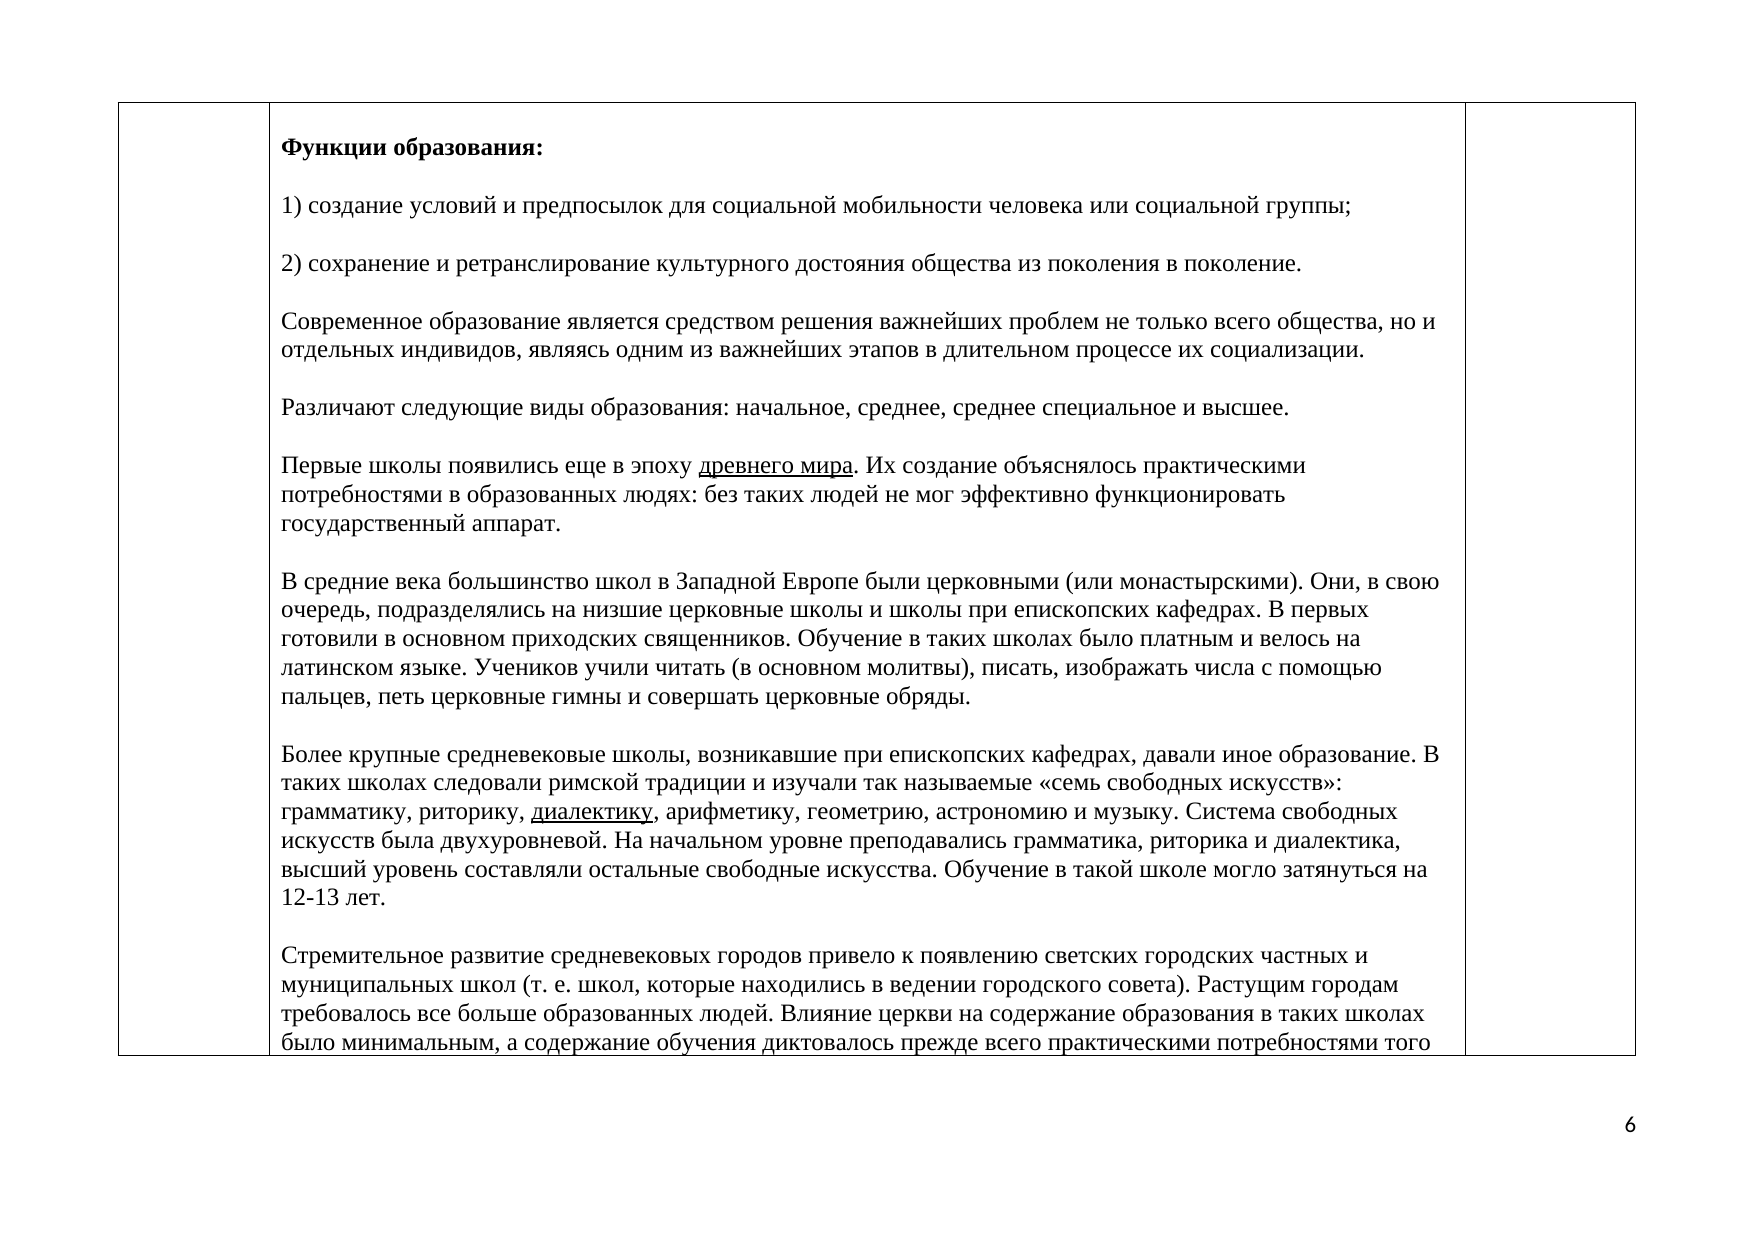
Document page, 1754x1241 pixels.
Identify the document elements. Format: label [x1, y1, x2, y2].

table_cell [1466, 103, 1635, 1055]
table_cell [270, 103, 1465, 1055]
table_cell [119, 103, 269, 1055]
